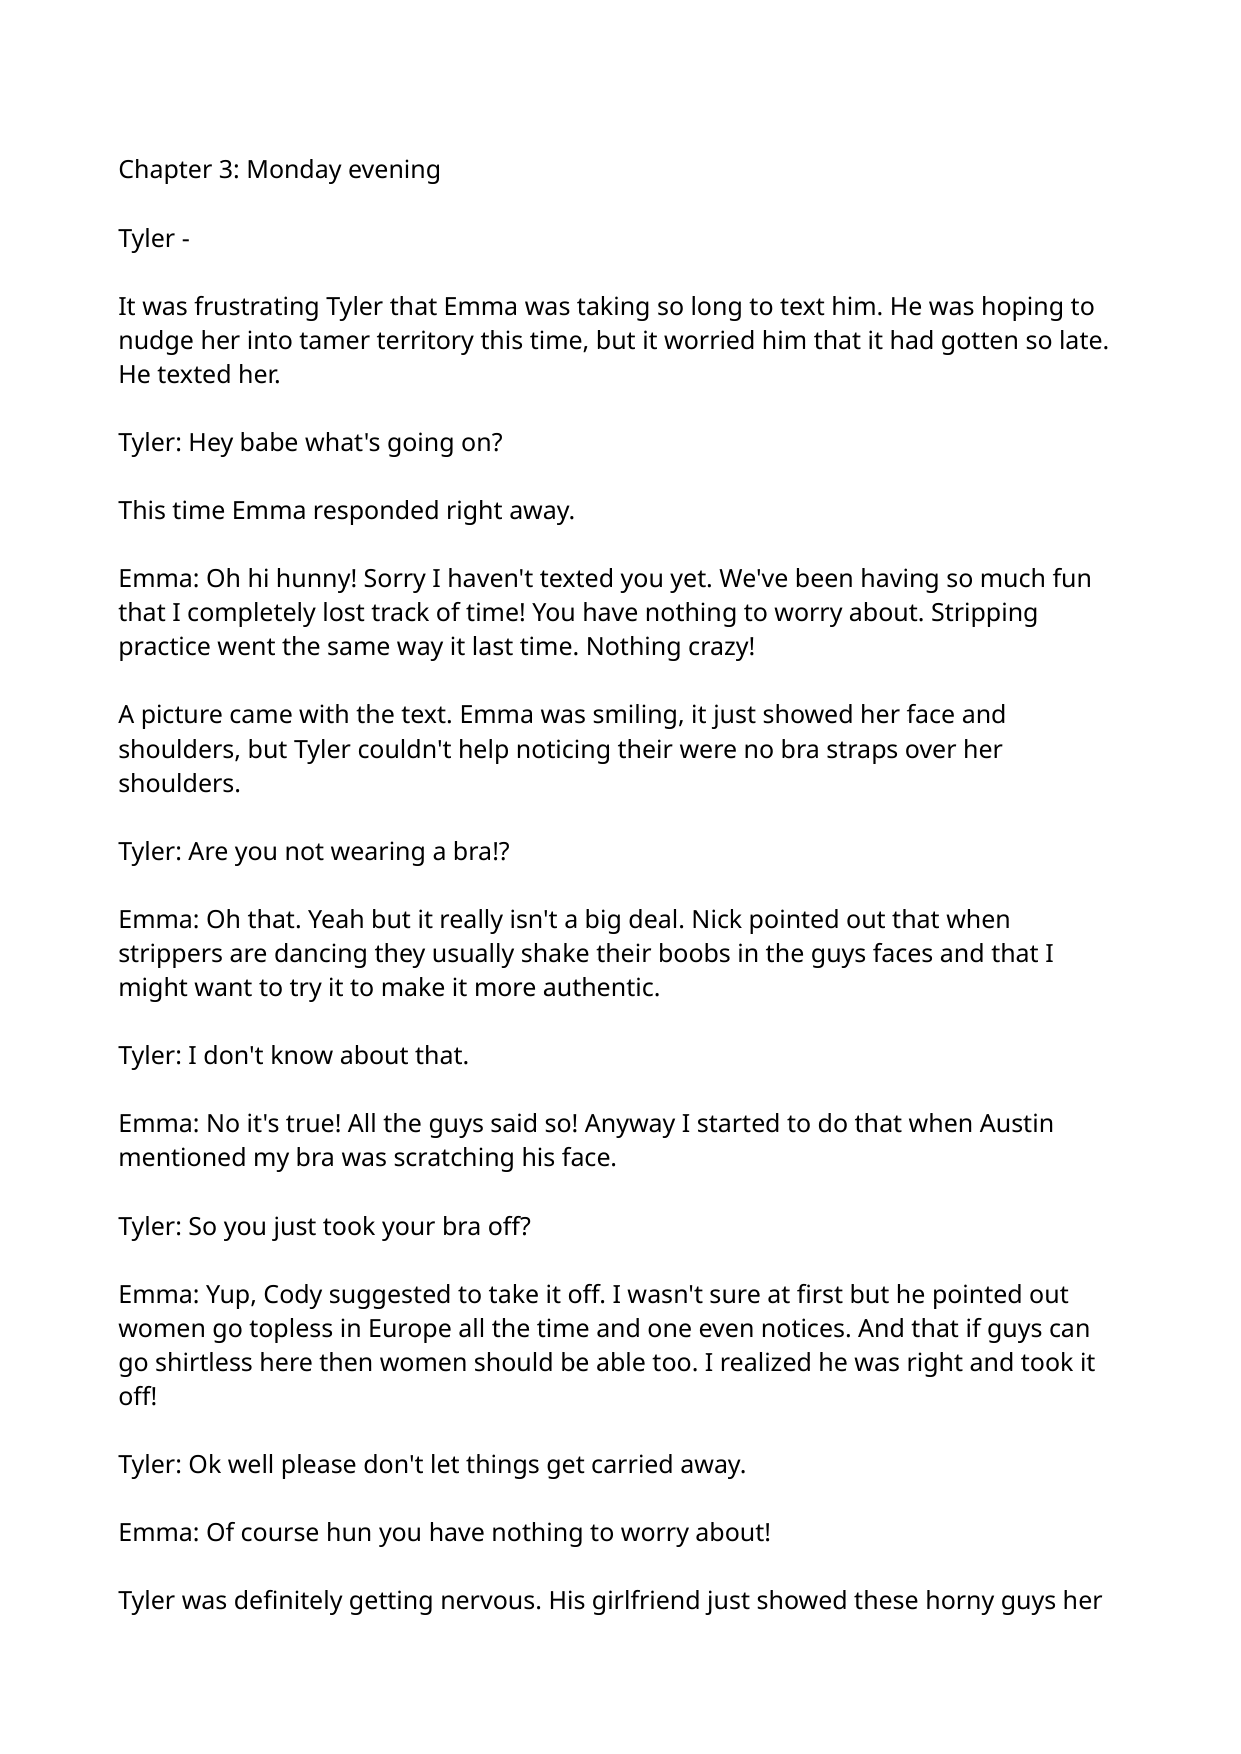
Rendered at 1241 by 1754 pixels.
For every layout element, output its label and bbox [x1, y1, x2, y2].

text [118, 118, 1122, 1617]
